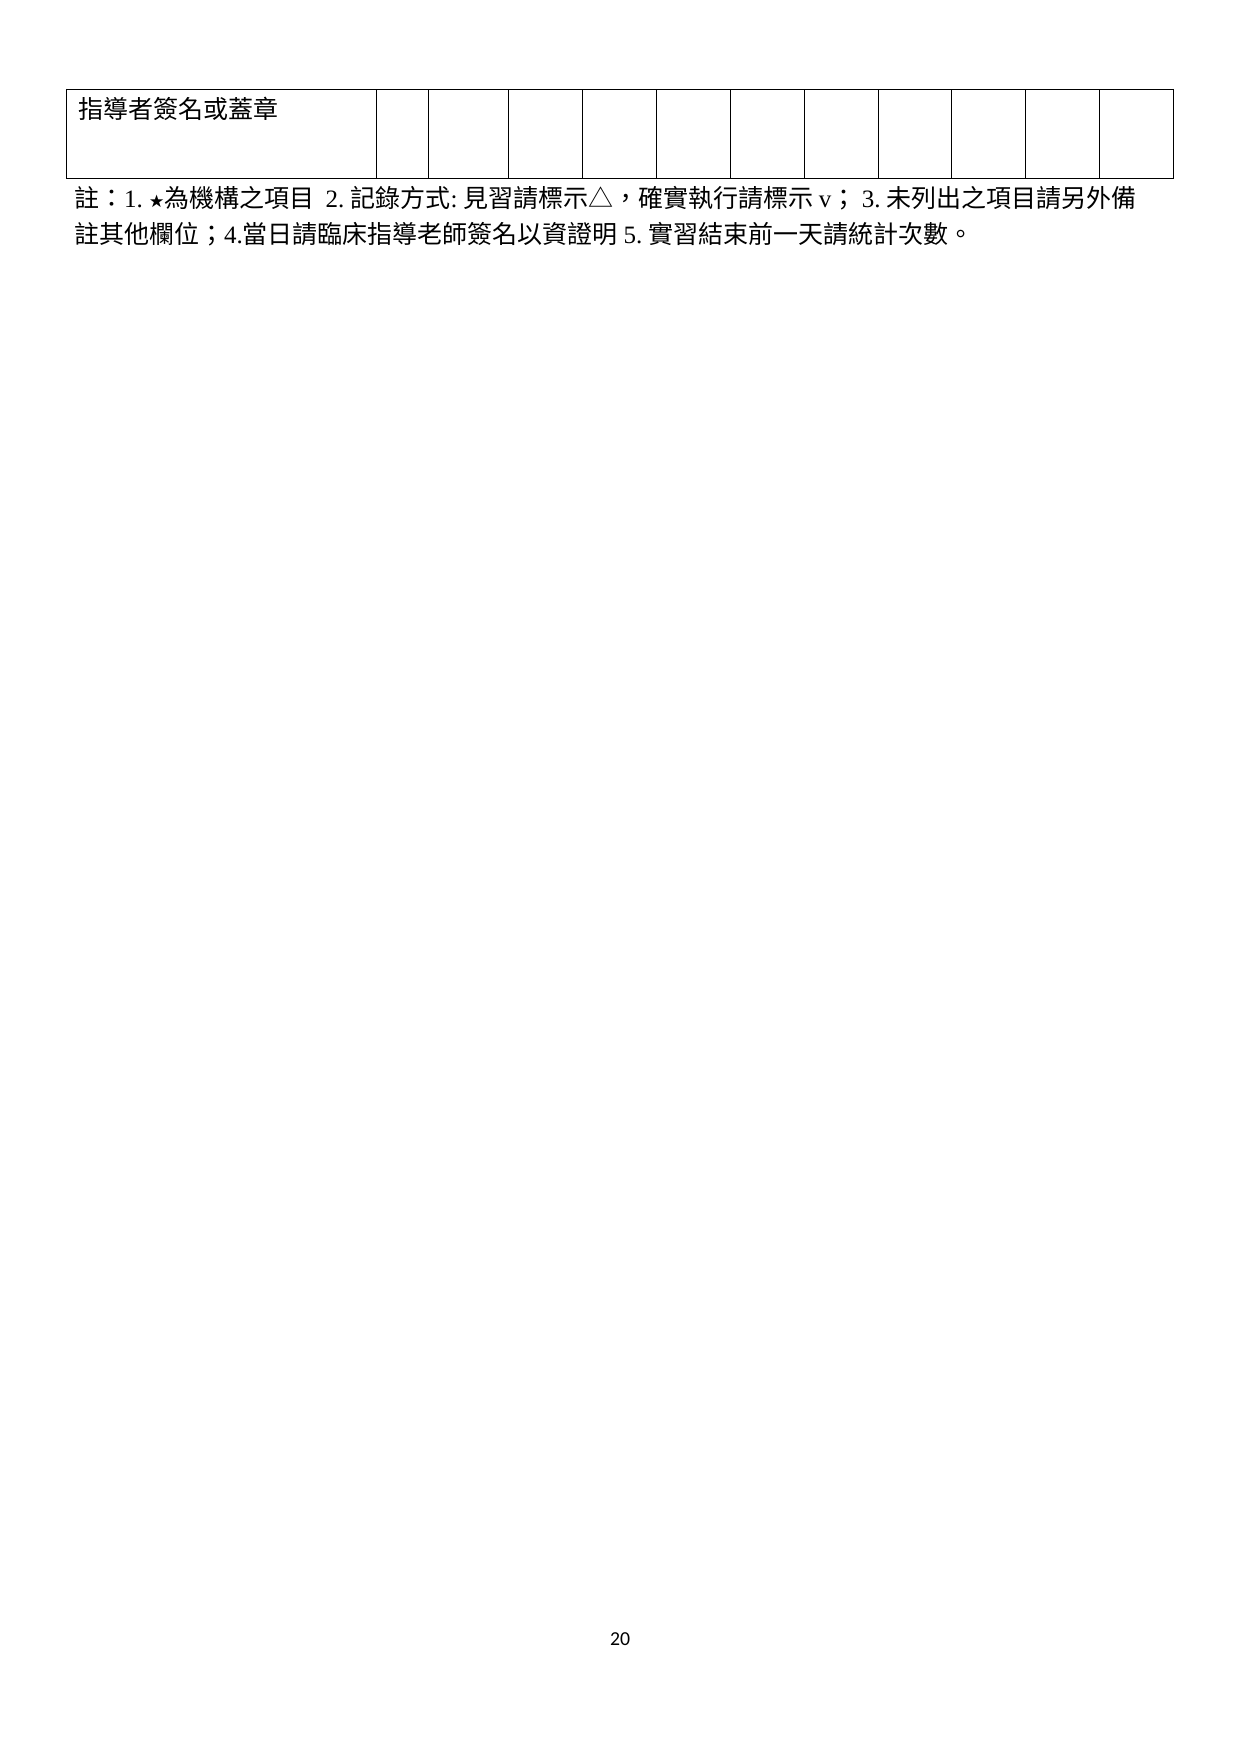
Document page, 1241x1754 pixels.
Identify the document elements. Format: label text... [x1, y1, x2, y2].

table_cell [429, 90, 508, 177]
table_cell 指導者簽名或蓋章 [67, 90, 376, 177]
table_cell [377, 90, 428, 177]
table_cell [1026, 90, 1099, 177]
table_cell [583, 90, 656, 177]
table_cell [657, 90, 730, 177]
table_cell [879, 90, 951, 177]
table_cell [509, 90, 582, 177]
table_cell [1100, 90, 1173, 177]
table_cell [952, 90, 1025, 177]
table_cell [731, 90, 804, 177]
table_cell [805, 90, 878, 177]
text 註：1. ★為機構之項目 2. 記錄方式: 見習請標示△，確實執行請標示v； 3. 未列出之項目請另外備註其他欄位；4.當日請臨床指導老師簽名以資證明 5. 實習結束前一天請統計次數。 [74, 179, 1152, 251]
